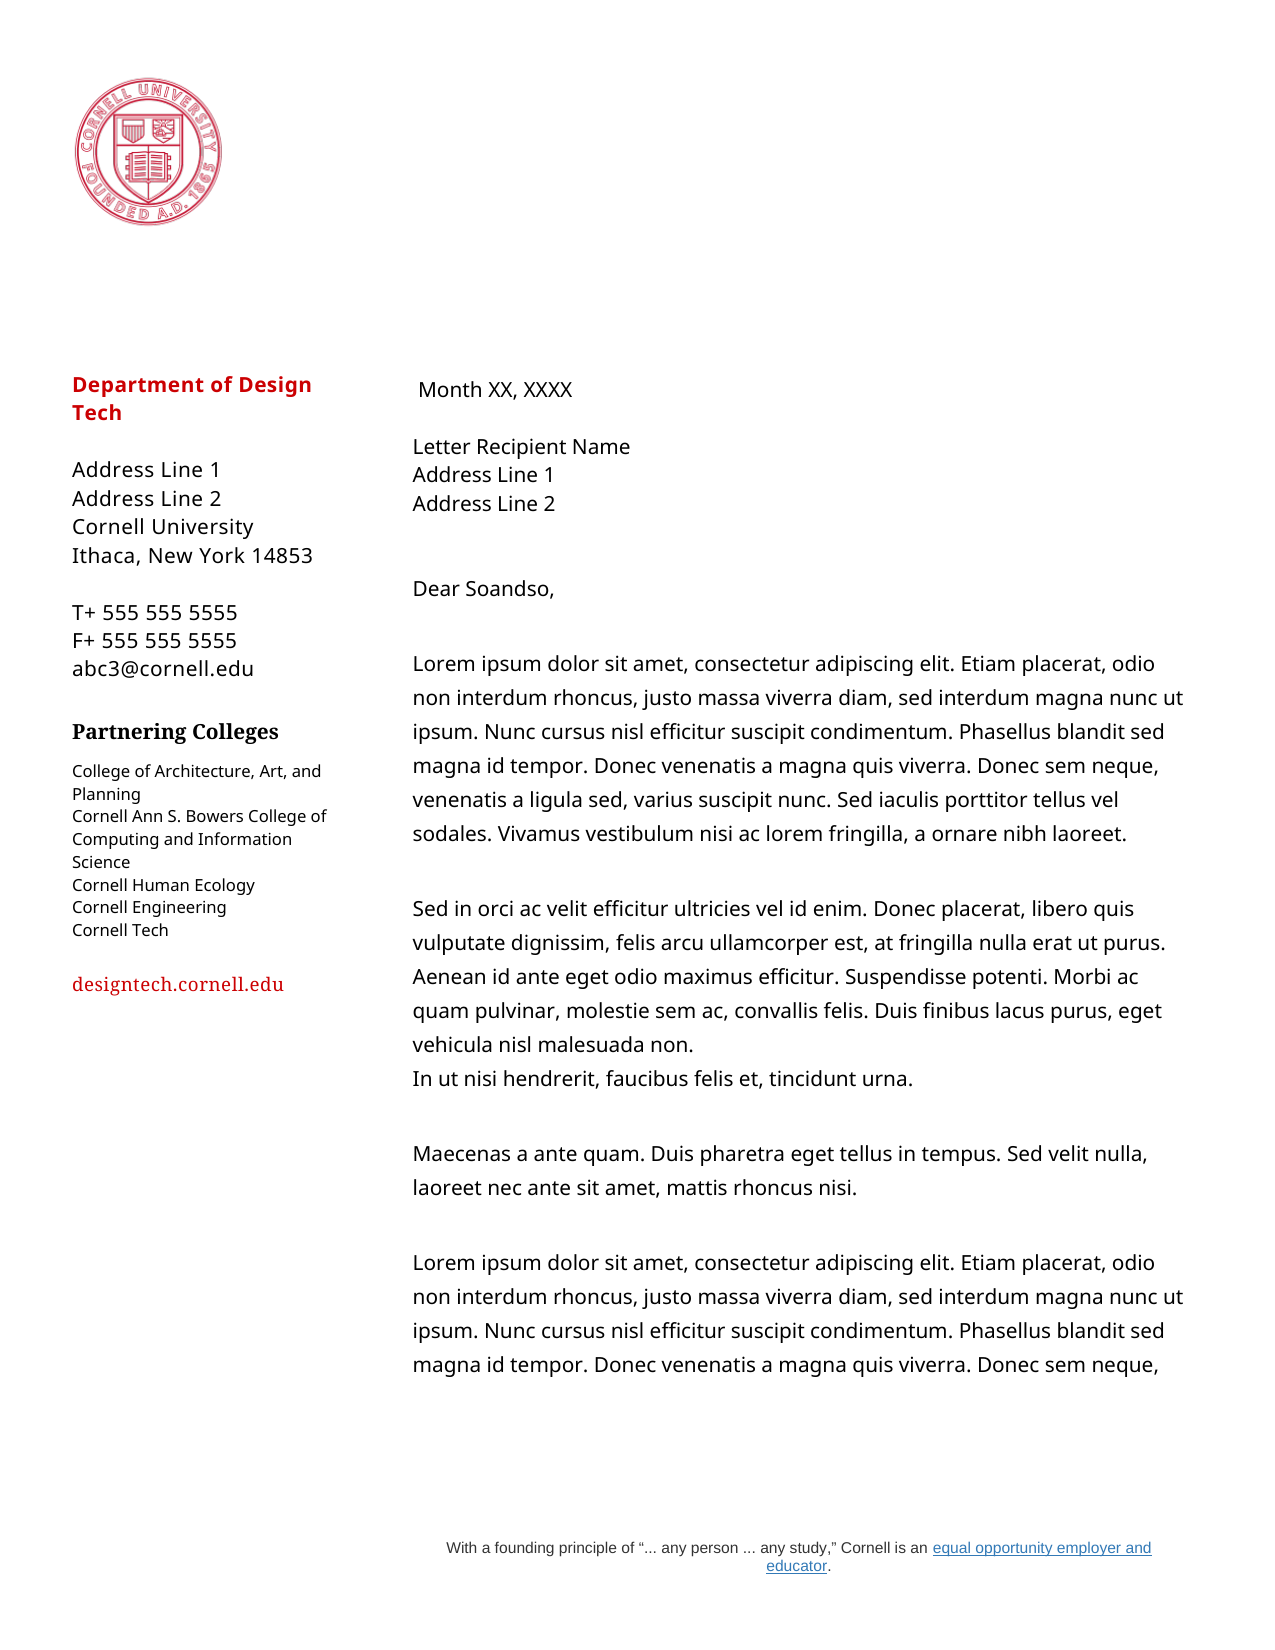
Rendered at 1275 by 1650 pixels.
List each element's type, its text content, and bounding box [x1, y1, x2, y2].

text Address Line 1 [412, 460, 1185, 489]
text Dear Soandso, [412, 574, 1185, 602]
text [412, 1248, 1185, 1379]
text In ut nisi hendrerit, faucibus felis et, tincidunt urna. [412, 1064, 1185, 1093]
text Sed in orci ac velit efficitur ultricies vel id enim. Donec placerat, libero quis vulputate dignissim, felis arcu ullamcorper est, at fringilla nulla erat ut purus. Aenean id ante eget odio maximus efficitur. Suspendisse potenti. Morbi ac quam pulvinar, molestie sem ac, convallis felis. Duis finibus lacus purus, eget vehicula nisl malesuada non. [412, 894, 1185, 1059]
text Month XX, XXXX [412, 375, 1185, 403]
text Maecenas a ante quam. Duis pharetra eget tellus in tempus. Sed velit nulla, laoreet nec ante sit amet, mattis rhoncus nisi. [412, 1139, 1185, 1202]
text Address Line 2 [412, 489, 1185, 517]
text Letter Recipient Name [412, 432, 1185, 460]
